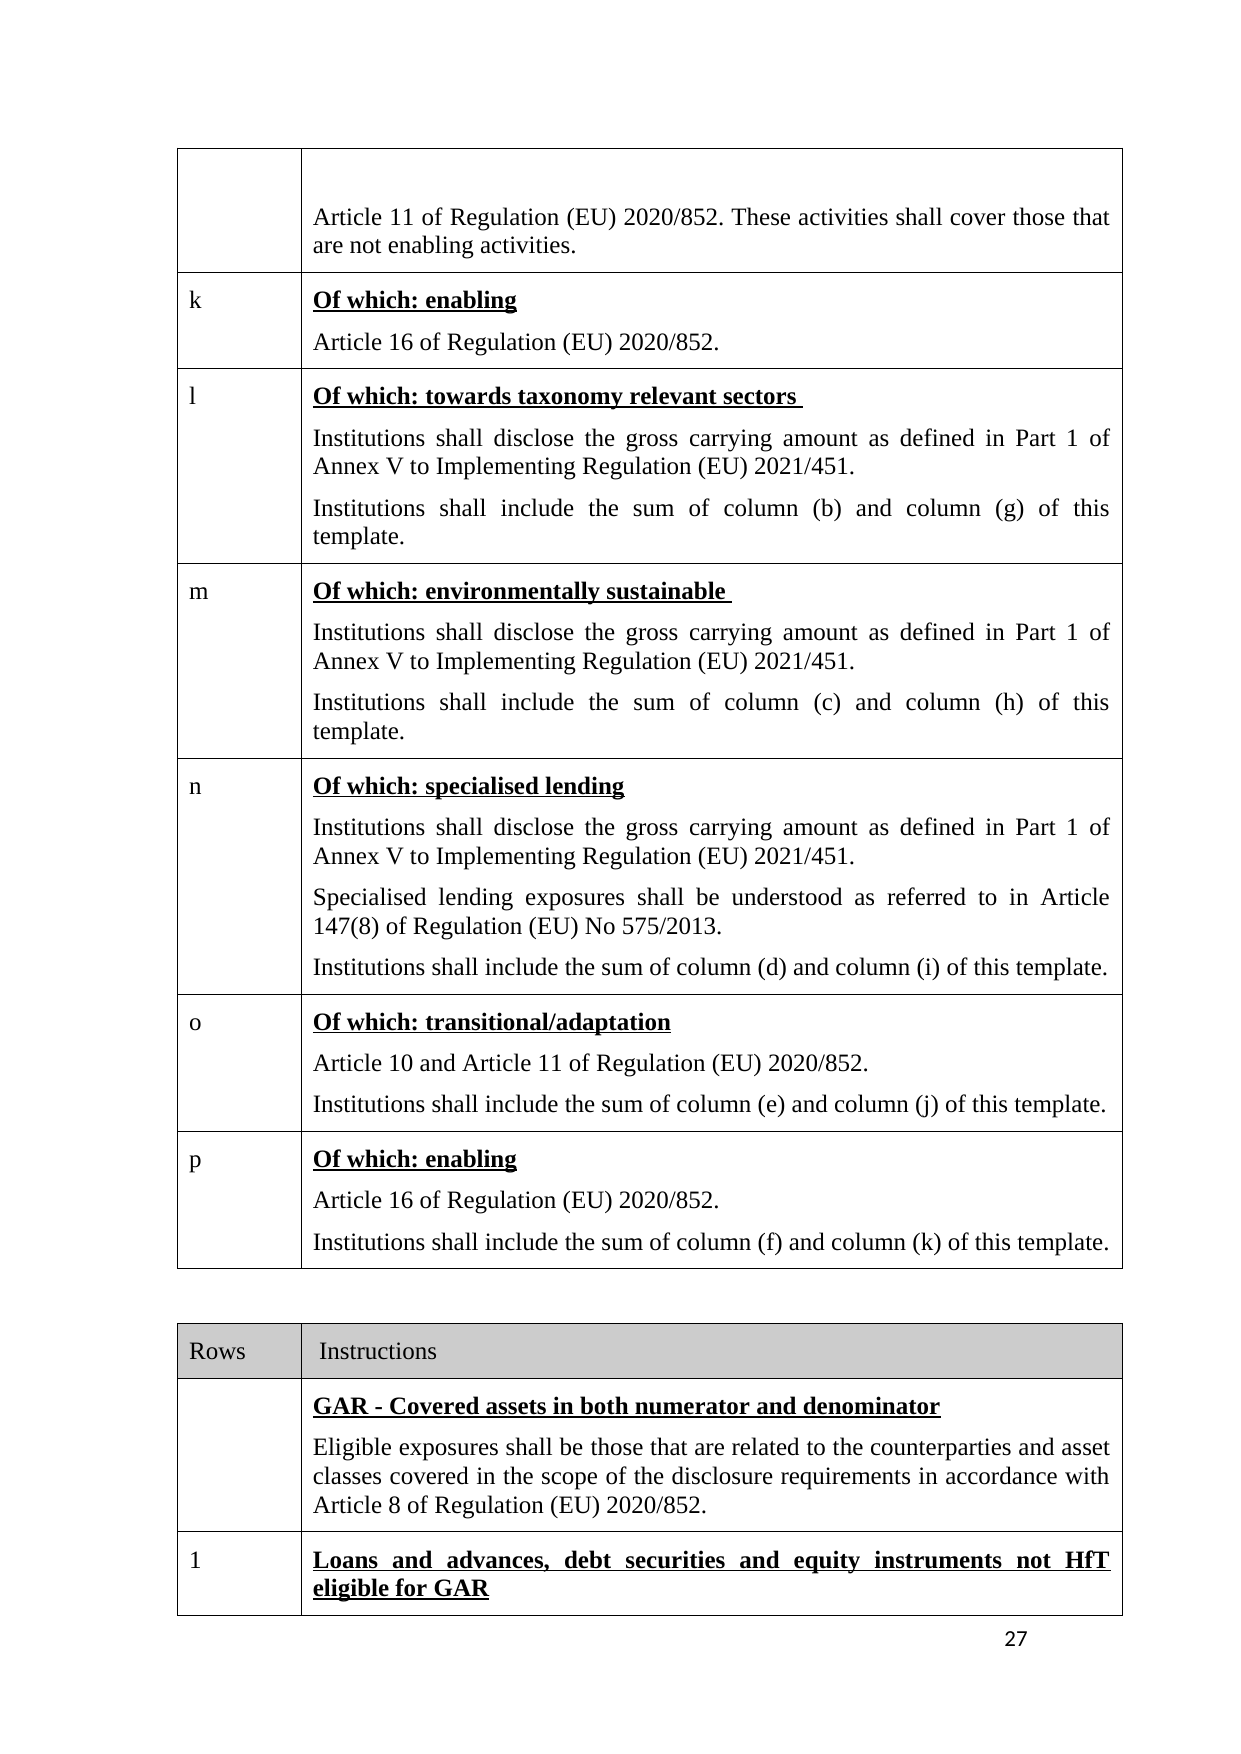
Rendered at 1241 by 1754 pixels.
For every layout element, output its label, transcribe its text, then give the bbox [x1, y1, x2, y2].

table_cell j [178, 149, 301, 272]
table_cell Of which: transitional/adaptation Article 10 and Article 11 of Regulation (EU) 2020/852. Institutions shall include the sum of column (e) and column (j) of this template. [302, 995, 1122, 1131]
table_cell p [178, 1132, 301, 1268]
table_cell k [178, 273, 301, 368]
table_cell Of which: enabling Article 16 of Regulation (EU) 2020/852. Institutions shall include the sum of column (f) and column (k) of this template. [302, 1132, 1122, 1268]
table_cell m [178, 564, 301, 757]
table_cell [302, 1532, 1122, 1615]
table_cell Of which: enabling Article 16 of Regulation (EU) 2020/852. [302, 273, 1122, 368]
table_header Instructions [302, 1324, 1122, 1378]
table_cell l [178, 369, 301, 563]
table_cell Of which: towards taxonomy relevant sectors Institutions shall disclose the gross carrying amount as defined in Part 1 of Annex V to Implementing Regulation (EU) 2021/451. Institutions shall include the sum of column (b) and column (g) of this template. [302, 369, 1122, 563]
table_cell n [178, 759, 301, 993]
table_cell Of which: specialised lending Institutions shall disclose the gross carrying amount as defined in Part 1 of Annex V to Implementing Regulation (EU) 2021/451. Specialised lending exposures shall be understood as referred to in Article 147(8) of Regulation (EU) No 575/2013. Institutions shall include the sum of column (d) and column (i) of this template. [302, 759, 1122, 993]
table_cell GAR - Covered assets in both numerator and denominator Eligible exposures shall be those that are related to the counterparties and asset classes covered in the scope of the disclosure requirements in accordance with Article 8 of Regulation (EU) 2020/852. [302, 1379, 1122, 1531]
table_cell 1 [178, 1532, 301, 1615]
table_cell [178, 1379, 301, 1531]
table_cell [302, 149, 1122, 272]
table_header Rows [178, 1324, 301, 1378]
table_cell o [178, 995, 301, 1131]
table_cell Of which: environmentally sustainable Institutions shall disclose the gross carrying amount as defined in Part 1 of Annex V to Implementing Regulation (EU) 2021/451. Institutions shall include the sum of column (c) and column (h) of this template. [302, 564, 1122, 757]
